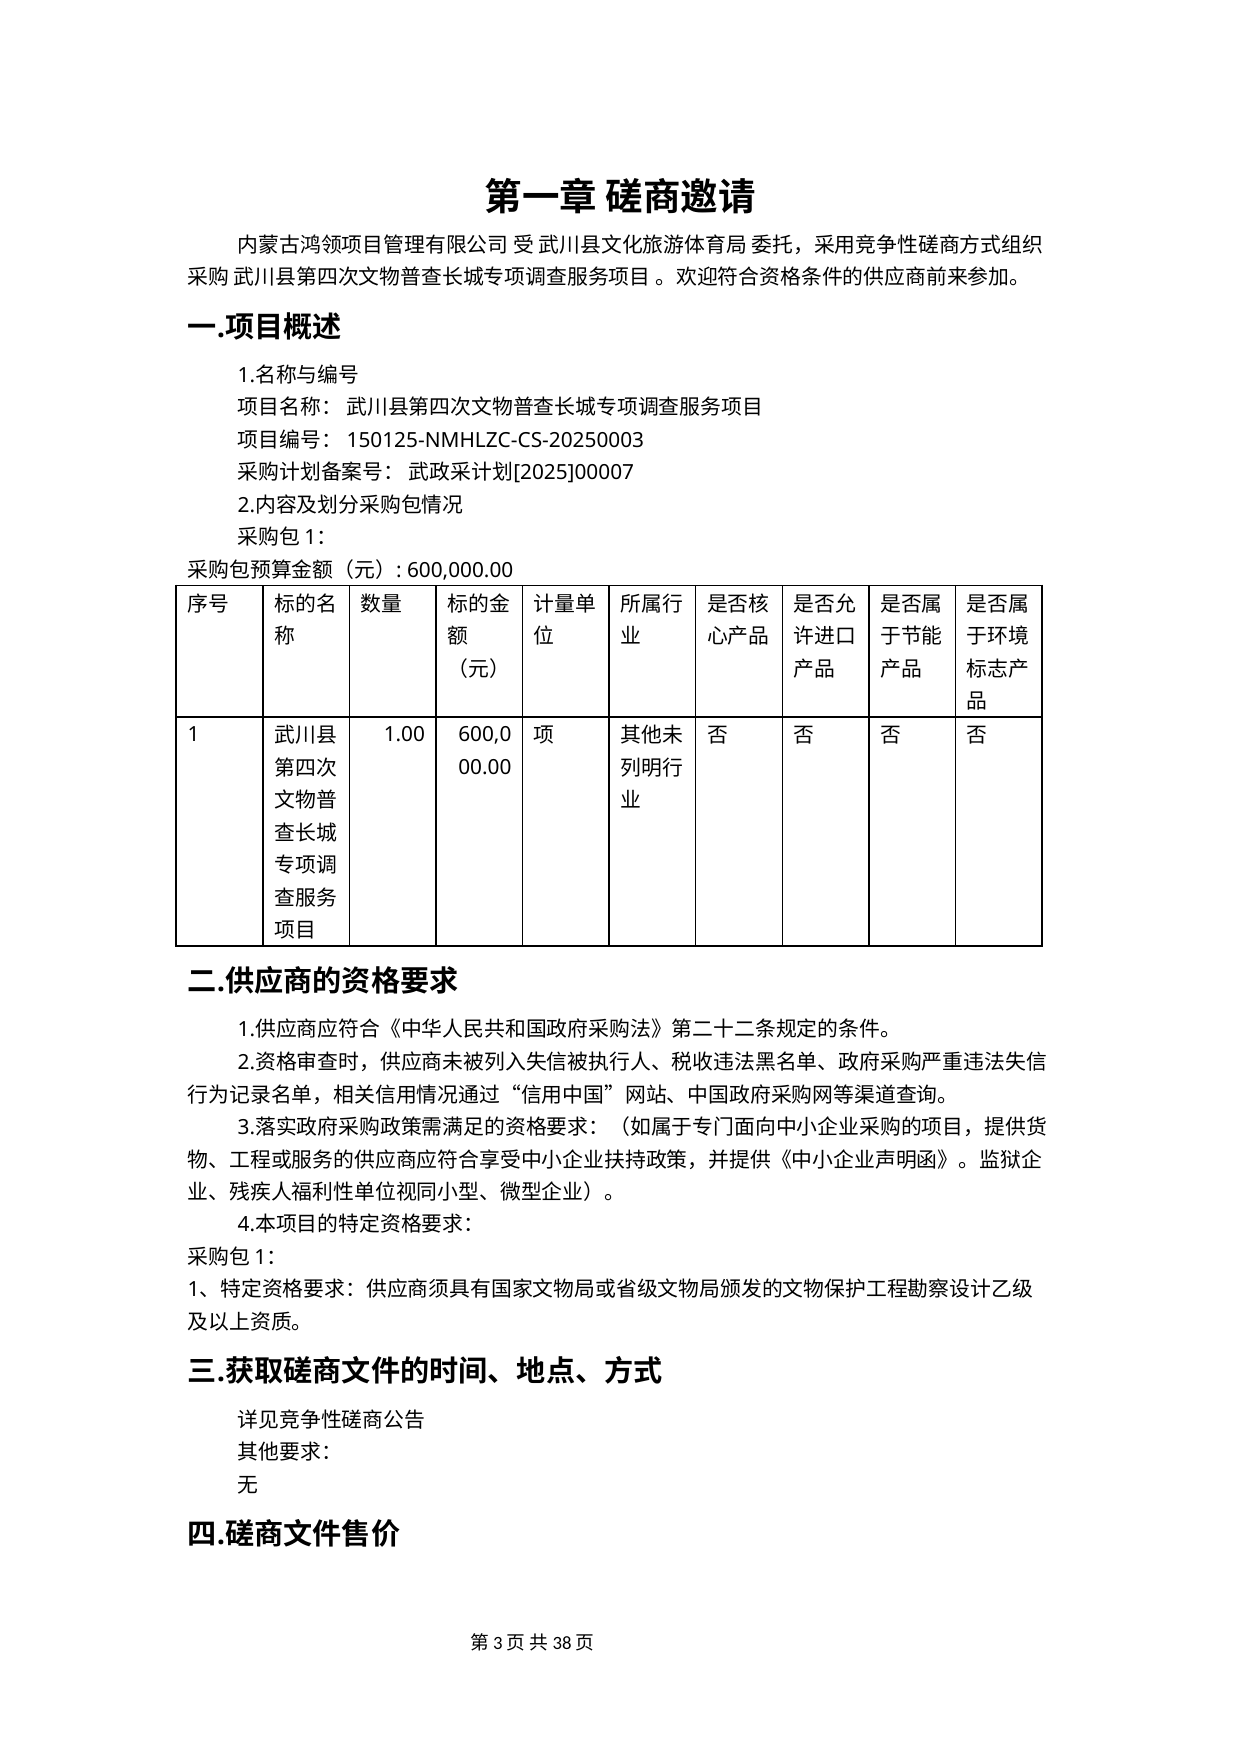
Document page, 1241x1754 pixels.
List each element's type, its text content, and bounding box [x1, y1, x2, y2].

text 采购包1： [187, 519, 1053, 552]
text 1、特定资格要求：供应商须具有国家文物局或省级文物局颁发的文物保护工程勘察设计乙级及以上资质。 [187, 1272, 1053, 1337]
text 采购包1： [187, 1239, 1053, 1272]
table_header 数量 [350, 586, 435, 716]
table_cell 1 [177, 718, 262, 945]
text 内蒙古鸿领项目管理有限公司 受 武川县文化旅游体育局 委托，采用竞争性磋商方式组织采购 武川县第四次文物普查长城专项调查服务项目 。欢迎符合资格条件的供应商前来参加。 [187, 227, 1053, 292]
table_header 是否核心产品 [696, 586, 782, 716]
text 1.供应商应符合《中华人民共和国政府采购法》第二十二条规定的条件。 [187, 1012, 1053, 1044]
table_cell 否 [956, 718, 1041, 945]
table_header 所属行业 [610, 586, 695, 716]
text 四.磋商文件售价 [187, 1499, 1053, 1564]
table_header 是否属于环境标志产品 [956, 586, 1041, 716]
table_cell 否 [783, 718, 868, 945]
text 1.名称与编号 [187, 357, 1053, 389]
table_cell 600,000.00 [437, 718, 522, 945]
table_cell 其他未列明行业 [610, 718, 695, 945]
text 4.本项目的特定资格要求： [187, 1207, 1053, 1239]
table_header 标的名称 [264, 586, 349, 716]
text 采购计划备案号： 武政采计划[2025]00007 [187, 454, 1053, 487]
text 无 [187, 1467, 1053, 1499]
text 第一章 磋商邀请 [187, 162, 1053, 227]
text 2.内容及划分采购包情况 [187, 487, 1053, 519]
table_cell 武川县第四次文物普查长城专项调查服务项目 [264, 718, 349, 945]
table_header 序号 [177, 586, 262, 716]
table_cell 项 [523, 718, 608, 945]
table_cell 否 [870, 718, 955, 945]
text 一.项目概述 [187, 292, 1053, 357]
table_header 标的金额 （元） [437, 586, 522, 716]
table_cell 1.00 [350, 718, 435, 945]
text 项目编号： 150125-NMHLZC-CS-20250003 [187, 422, 1053, 454]
text 3.落实政府采购政策需满足的资格要求：（如属于专门面向中小企业采购的项目，提供货物、工程或服务的供应商应符合享受中小企业扶持政策，并提供《中小企业声明函》。监狱企业、残疾人福利性单位视同小型、微型企业）。 [187, 1109, 1053, 1207]
table_header 是否属于节能产品 [870, 586, 955, 716]
text 其他要求： [187, 1434, 1053, 1467]
text 2.资格审查时，供应商未被列入失信被执行人、税收违法黑名单、政府采购严重违法失信行为记录名单，相关信用情况通过“信用中国”网站、中国政府采购网等渠道查询。 [187, 1044, 1053, 1109]
text 项目名称： 武川县第四次文物普查长城专项调查服务项目 [187, 389, 1053, 422]
table_cell 否 [696, 718, 782, 945]
text 采购包预算金额（元）: 600,000.00 [187, 552, 1053, 584]
table_header 是否允许进口产品 [783, 586, 868, 716]
text 二.供应商的资格要求 [187, 947, 1053, 1012]
text 三.获取磋商文件的时间、地点、方式 [187, 1337, 1053, 1402]
table_header 计量单位 [523, 586, 608, 716]
text 详见竞争性磋商公告 [187, 1402, 1053, 1434]
